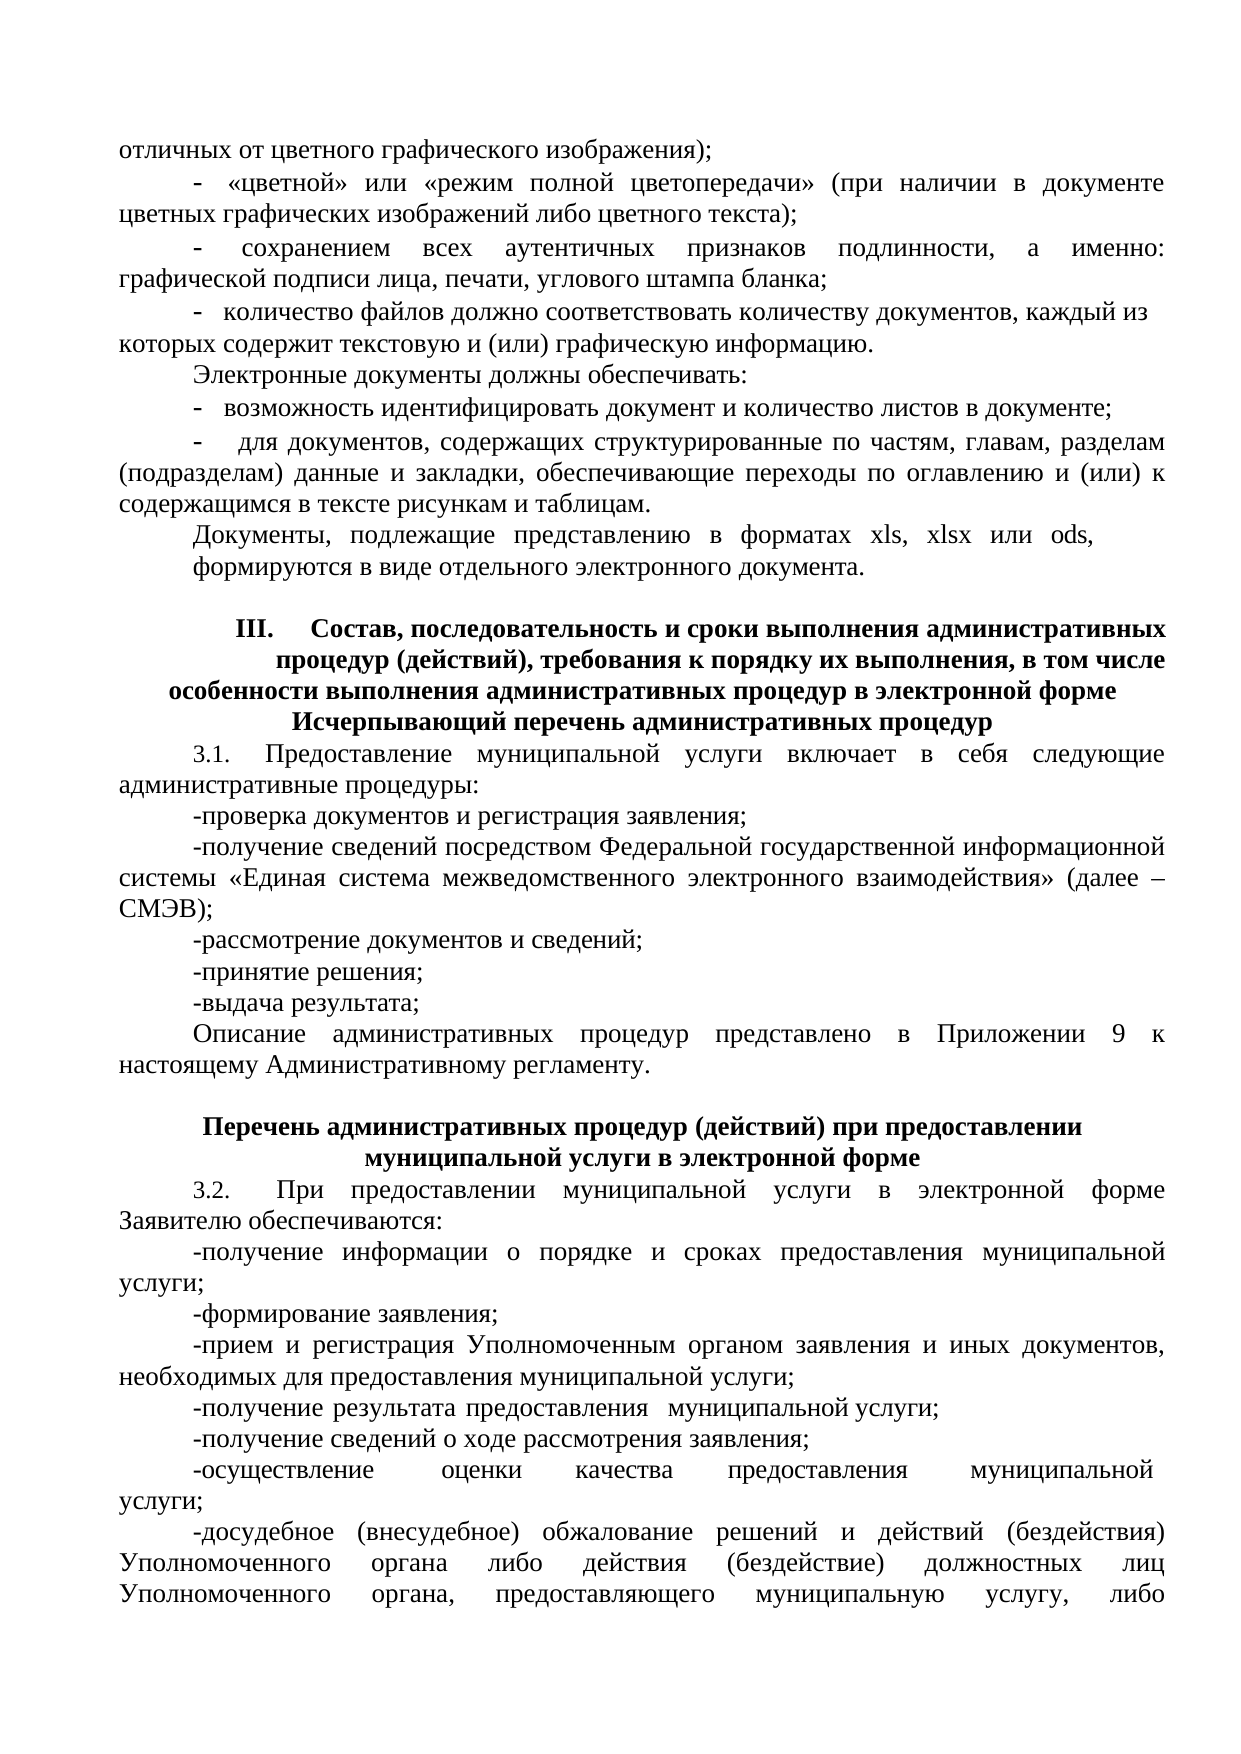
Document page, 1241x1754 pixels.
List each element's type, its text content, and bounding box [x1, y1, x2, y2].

text Описание административных процедур представлено в Приложении 9 к настоящему Административному регламенту. [119, 1017, 1166, 1079]
text -получение информации о порядке и сроках предоставления муниципальной услуги; [119, 1235, 1166, 1297]
text -получение сведений о ходе рассмотрения заявления; [119, 1422, 1166, 1453]
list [119, 133, 1166, 164]
text Электронные документы должны обеспечивать: [119, 358, 1166, 389]
text -прием и регистрация Уполномоченным органом заявления и иных документов, необходимых для предоставления муниципальной услуги; [119, 1328, 1166, 1391]
text -выдача результата; [119, 986, 1166, 1017]
list для документов, содержащих структурированные по частям, главам, разделам (подразделам) данные и закладки, обеспечивающие переходы по оглавлению и (или) к содержащимся в тексте рисункам и таблицам. [119, 423, 1166, 519]
subtitle Состав, последовательность и сроки выполнения административных процедур (действий), требования к порядку их выполнения, в том числе [119, 612, 1166, 674]
text -осуществление оценки качества предоставления муниципальной услуги; [119, 1453, 1166, 1515]
text -принятие решения; [119, 955, 1166, 986]
subtitle Перечень административных процедур (действий) при предоставлении муниципальной услуги в электронной форме [119, 1110, 1166, 1173]
text -формирование заявления; [119, 1297, 1166, 1328]
list количество файлов должно соответствовать количеству документов, каждый из которых содержит текстовую и (или) графическую информацию. [119, 293, 1166, 358]
list Предоставление муниципальной услуги включает в себя следующие административные процедуры: [119, 737, 1166, 799]
list При предоставлении муниципальной услуги в электронной форме Заявителю обеспечиваются: [119, 1173, 1166, 1235]
text -проверка документов и регистрация заявления; [119, 799, 1166, 830]
text -получение сведений посредством Федеральной государственной информационной системы «Единая система межведомственного электронного взаимодействия» (далее – СМЭВ); [119, 830, 1166, 923]
list «цветной» или «режим полной цветопередачи» (при наличии в документе цветных графических изображений либо цветного текста); [119, 164, 1166, 229]
text Документы, подлежащие представлению в форматах xls, xlsx или ods, [119, 519, 1166, 550]
list сохранением всех аутентичных признаков подлинности, а именно: графической подписи лица, печати, углового штампа бланка; [119, 229, 1166, 293]
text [119, 1515, 1166, 1609]
text особенности выполнения административных процедур в электронной форме Исчерпывающий перечень административных процедур [119, 674, 1166, 737]
text -получение результата предоставления муниципальной услуги; [119, 1391, 1166, 1422]
list возможность идентифицировать документ и количество листов в документе; [119, 389, 1166, 423]
text формируются в виде отдельного электронного документа. [119, 550, 1166, 581]
text -рассмотрение документов и сведений; [119, 923, 1166, 955]
